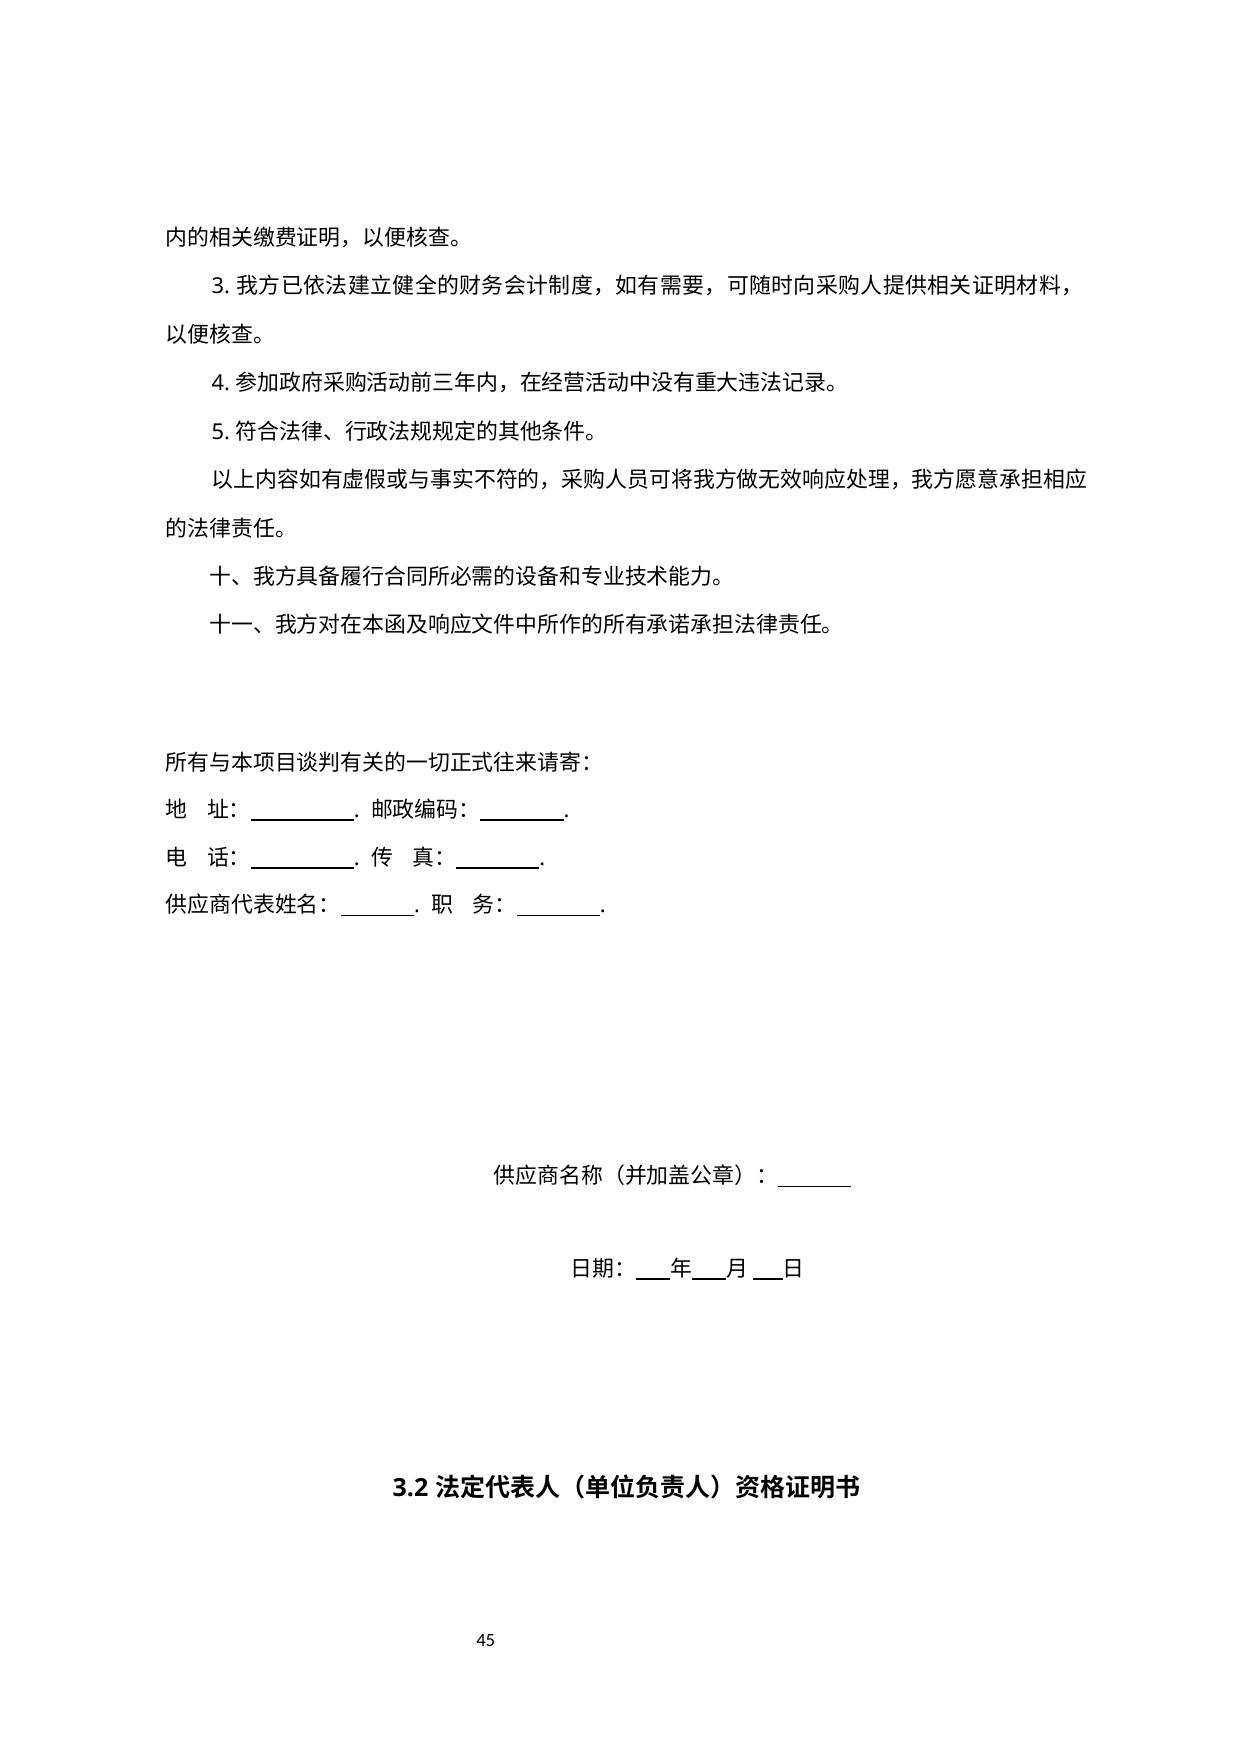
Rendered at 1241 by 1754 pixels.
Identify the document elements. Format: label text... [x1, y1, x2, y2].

text 3.2 法定代表人（单位负责人）资格证明书 [165, 1453, 1087, 1518]
text 5. 符合法律、行政法规规定的其他条件。 [165, 413, 1087, 446]
text 供应商代表姓名： . 职 务： . [165, 887, 1087, 919]
text 4. 参加政府采购活动前三年内，在经营活动中没有重大违法记录。 [165, 365, 1087, 397]
text 所有与本项目谈判有关的一切正式往来请寄： [165, 745, 1087, 776]
text 日期： 年 月 日 [165, 1251, 1087, 1282]
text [165, 219, 1087, 252]
text 十一、我方对在本函及响应文件中所作的所有承诺承担法律责任。 [165, 607, 1087, 639]
text 十、我方具备履行合同所必需的设备和专业技术能力。 [165, 559, 1087, 591]
text 以上内容如有虚假或与事实不符的，采购人员可将我方做无效响应处理，我方愿意承担相应的法律责任。 [165, 462, 1087, 543]
text 3. 我方已依法建立健全的财务会计制度，如有需要，可随时向采购人提供相关证明材料，以便核查。 [165, 268, 1087, 349]
text 地 址： . 邮政编码： . [165, 792, 1087, 824]
text 供应商名称（并加盖公章）： [165, 1158, 1087, 1190]
text 电 话： . 传 真： . [165, 840, 1087, 872]
